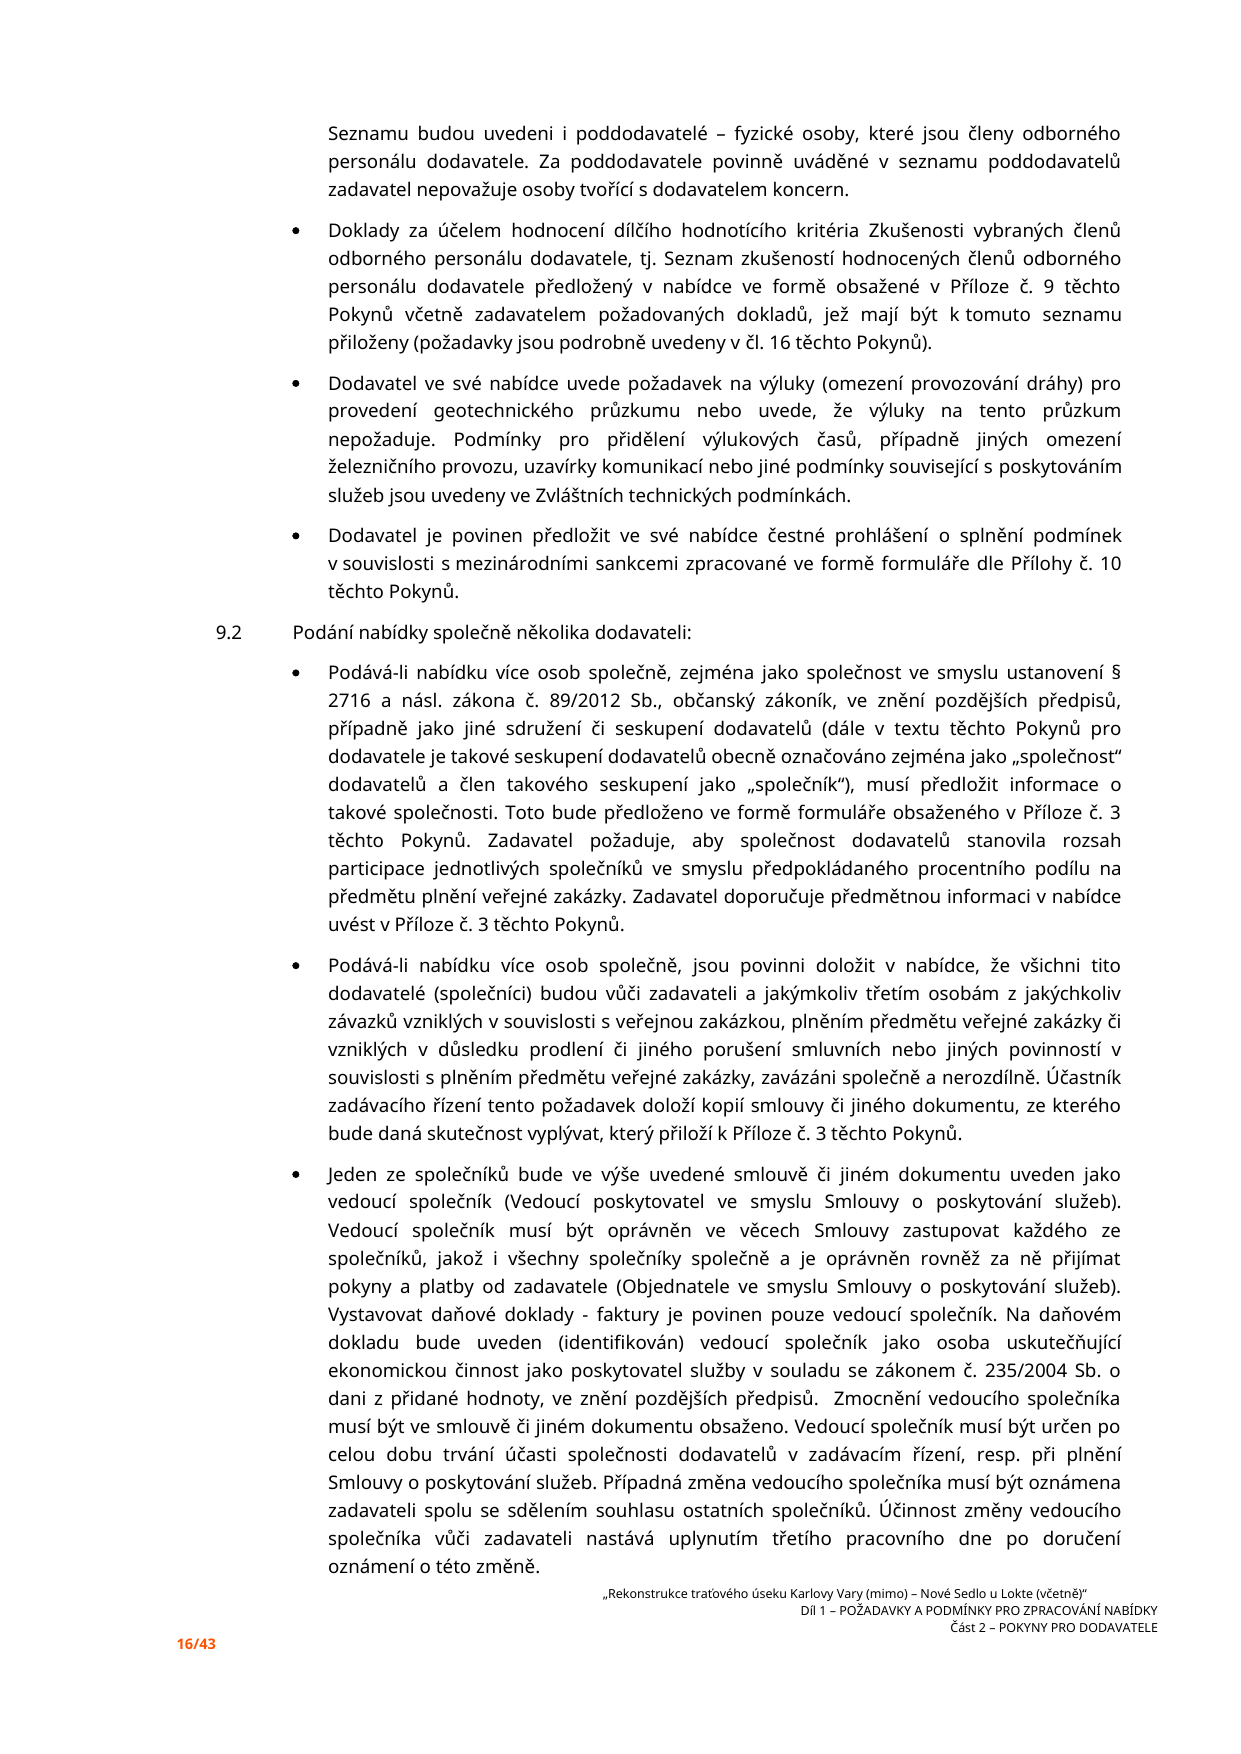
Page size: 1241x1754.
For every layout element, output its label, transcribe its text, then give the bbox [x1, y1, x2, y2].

text Podává-li nabídku více osob společně, zejména jako společnost ve smyslu ustanovení § 2716 a násl. zákona č. 89/2012 Sb., občanský zákoník, ve znění pozdějších předpisů, případně jako jiné sdružení či seskupení dodavatelů (dále v textu těchto Pokynů pro dodavatele je takové seskupení dodavatelů obecně označováno zejména jako „společnost“ dodavatelů a člen takového seskupení jako „společník“), musí předložit informace o takové společnosti. Toto bude předloženo ve formě formuláře obsaženého v Příloze č. 3 těchto Pokynů. Zadavatel požaduje, aby společnost dodavatelů stanovila rozsah participace jednotlivých společníků ve smyslu předpokládaného procentního podílu na předmětu plnění veřejné zakázky. Zadavatel doporučuje předmětnou informaci v nabídce uvést v Příloze č. 3 těchto Pokynů. [292, 659, 1122, 937]
text Dodavatel ve své nabídce uvede požadavek na výluky (omezení provozování dráhy) pro provedení geotechnického průzkumu nebo uvede, že výluky na tento průzkum nepožaduje. Podmínky pro přidělení výlukových časů, případně jiných omezení železničního provozu, uzavírky komunikací nebo jiné podmínky související s poskytováním služeb jsou uvedeny ve Zvláštních technických podmínkách. [292, 370, 1122, 507]
text Podání nabídky společně několika dodavateli: [216, 619, 1122, 644]
text Jeden ze společníků bude ve výše uvedené smlouvě či jiném dokumentu uveden jako vedoucí společník (Vedoucí poskytovatel ve smyslu Smlouvy o poskytování služeb). Vedoucí společník musí být oprávněn ve věcech Smlouvy zastupovat každého ze společníků, jakož i všechny společníky společně a je oprávněn rovněž za ně přijímat pokyny a platby od zadavatele (Objednatele ve smyslu Smlouvy o poskytování služeb). Vystavovat daňové doklady - faktury je povinen pouze vedoucí společník. Na daňovém dokladu bude uveden (identifikován) vedoucí společník jako osoba uskutečňující ekonomickou činnost jako poskytovatel služby v souladu se zákonem č. 235/2004 Sb. o dani z přidané hodnoty, ve znění pozdějších předpisů. Zmocnění vedoucího společníka musí být ve smlouvě či jiném dokumentu obsaženo. Vedoucí společník musí být určen po celou dobu trvání účasti společnosti dodavatelů v zadávacím řízení, resp. při plnění Smlouvy o poskytování služeb. Případná změna vedoucího společníka musí být oznámena zadavateli spolu se sdělením souhlasu ostatních společníků. Účinnost změny vedoucího společníka vůči zadavateli nastává uplynutím třetího pracovního dne po doručení oznámení o této změně. [292, 1161, 1122, 1579]
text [292, 121, 1122, 202]
text Doklady za účelem hodnocení dílčího hodnotícího kritéria Zkušenosti vybraných členů odborného personálu dodavatele, tj. Seznam zkušeností hodnocených členů odborného personálu dodavatele předložený v nabídce ve formě obsažené v Příloze č. 9 těchto Pokynů včetně zadavatelem požadovaných dokladů, jež mají být k tomuto seznamu přiloženy (požadavky jsou podrobně uvedeny v čl. 16 těchto Pokynů). [292, 217, 1122, 355]
text Podává-li nabídku více osob společně, jsou povinni doložit v nabídce, že všichni tito dodavatelé (společníci) budou vůči zadavateli a jakýmkoliv třetím osobám z jakýchkoliv závazků vzniklých v souvislosti s veřejnou zakázkou, plněním předmětu veřejné zakázky či vzniklých v důsledku prodlení či jiného porušení smluvních nebo jiných povinností v souvislosti s plněním předmětu veřejné zakázky, zavázáni společně a nerozdílně. Účastník zadávacího řízení tento požadavek doloží kopií smlouvy či jiného dokumentu, ze kterého bude daná skutečnost vyplývat, který přiloží k Příloze č. 3 těchto Pokynů. [292, 952, 1122, 1146]
text Dodavatel je povinen předložit ve své nabídce čestné prohlášení o splnění podmínek v souvislosti s mezinárodními sankcemi zpracované ve formě formuláře dle Přílohy č. 10 těchto Pokynů. [292, 522, 1122, 604]
